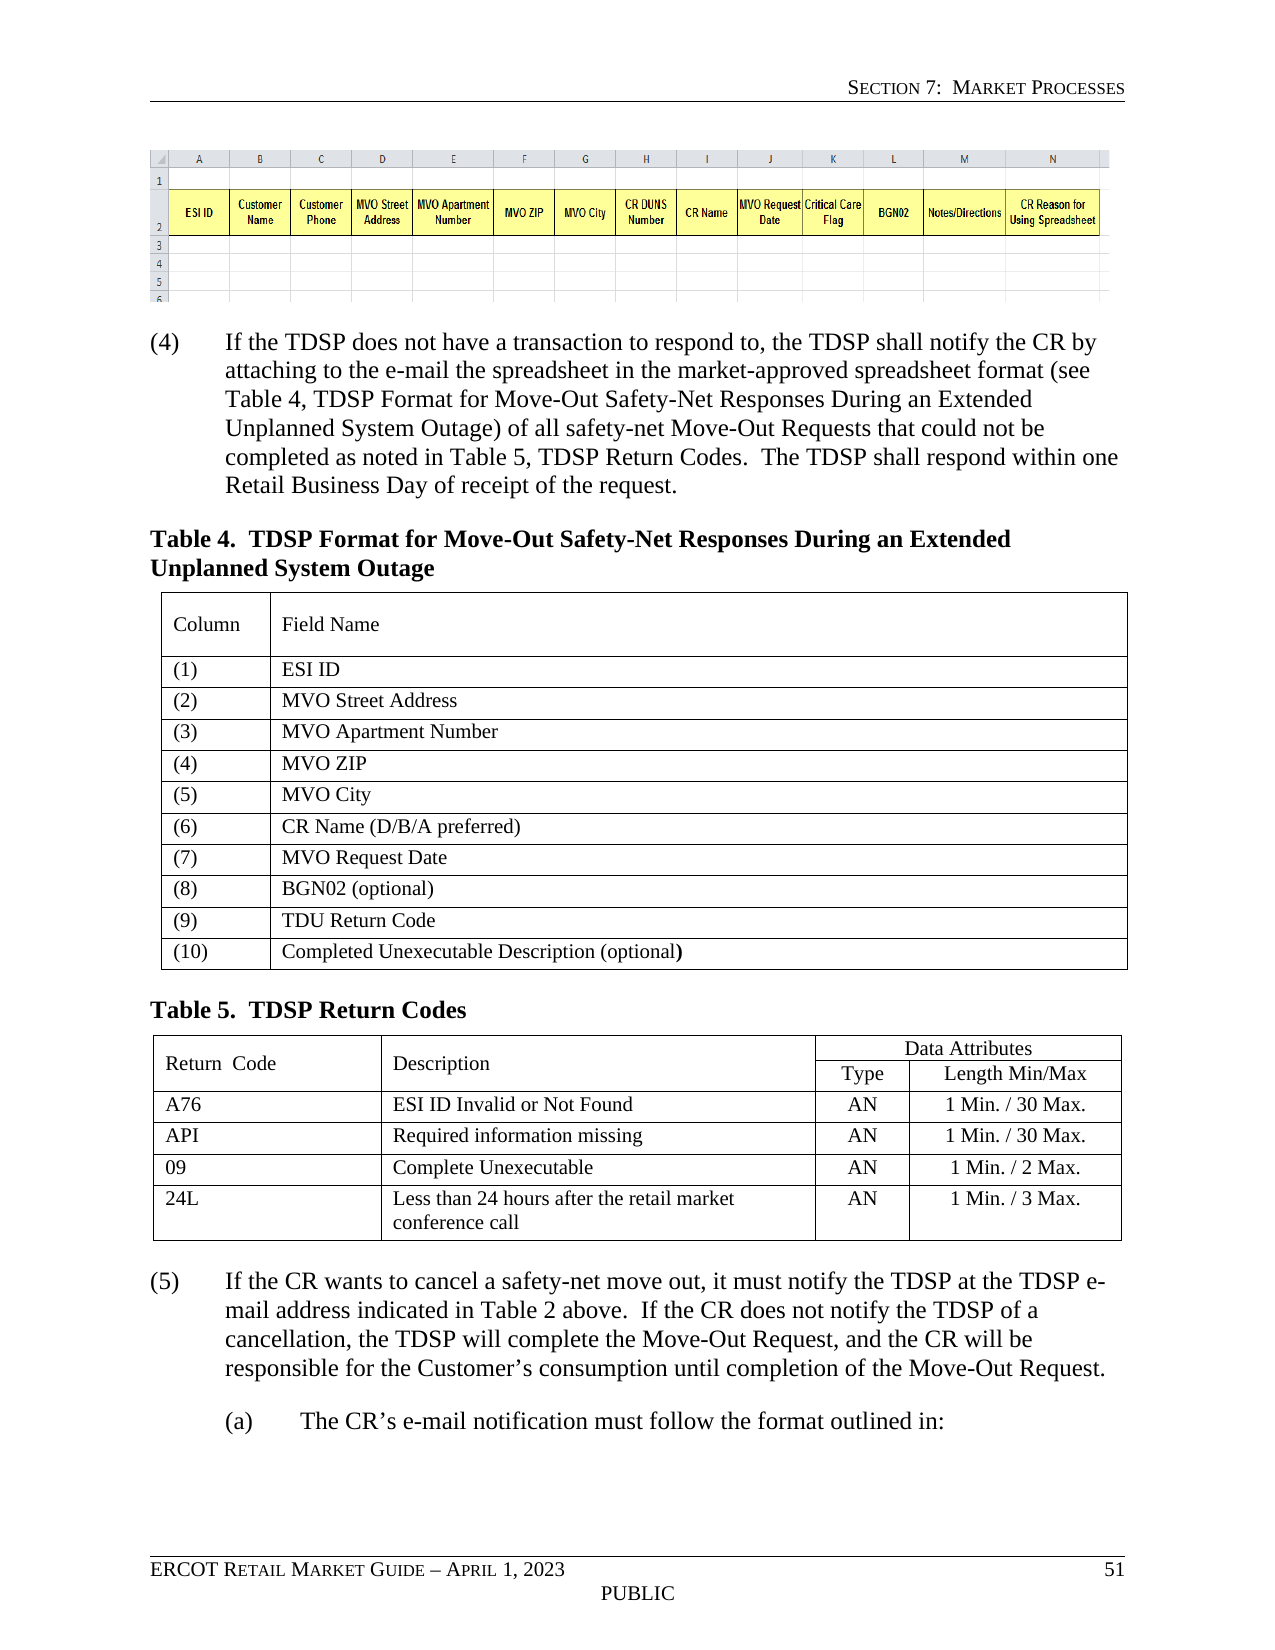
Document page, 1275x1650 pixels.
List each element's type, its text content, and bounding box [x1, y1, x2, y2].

table_cell Required information missing [382, 1123, 815, 1154]
table_cell MVO Apartment Number [271, 720, 1127, 750]
table_cell AN [816, 1123, 909, 1154]
table_cell 24L [154, 1186, 381, 1240]
text Table 4. TDSP Format for Move-Out Safety-Net Responses During an Extended Unplanned System Outage [150, 524, 1125, 582]
table_cell (8) [162, 876, 270, 907]
table_header Data Attributes [816, 1036, 1121, 1059]
table_cell (4) [162, 751, 270, 781]
table_cell (2) [162, 688, 270, 718]
picture [150, 150, 1110, 302]
table_cell MVO ZIP [271, 751, 1127, 781]
table_cell 1 Min. / 30 Max. [910, 1092, 1121, 1122]
table_header Description [382, 1036, 815, 1091]
table_cell (6) [162, 814, 270, 844]
table_cell Less than 24 hours after the retail market conference call [382, 1186, 815, 1240]
table_cell AN [816, 1186, 909, 1240]
text (4) If the TDSP does not have a transaction to respond to, the TDSP shall notify the CR by attaching to the e-mail the spreadsheet in the market-approved spreadsheet format (see Table 4, TDSP Format for Move-Out Safety-Net Responses During an Extended Unplanned System Outage) of all safety-net Move-Out Requests that could not be completed as noted in Table 5, TDSP Return Codes. The TDSP shall respond within one Retail Business Day of receipt of the request. [150, 327, 1125, 499]
table_header Field Name [271, 593, 1127, 656]
table_cell TDU Return Code [271, 908, 1127, 938]
table_cell 1 Min. / 3 Max. [910, 1186, 1121, 1240]
table_cell (9) [162, 908, 270, 938]
table_cell AN [816, 1155, 909, 1185]
table_cell Complete Unexecutable [382, 1155, 815, 1185]
table_cell ESI ID [271, 657, 1127, 687]
table_cell CR Name (D/B/A preferred) [271, 814, 1127, 844]
table_cell (3) [162, 720, 270, 750]
table_cell AN [816, 1092, 909, 1122]
table_cell Type [816, 1061, 909, 1091]
table_cell MVO City [271, 782, 1127, 812]
table_cell Completed Unexecutable Description (optional) [271, 939, 1127, 969]
table_cell MVO Request Date [271, 845, 1127, 875]
table_cell BGN02 (optional) [271, 876, 1127, 907]
table_header Return Code [154, 1036, 381, 1091]
table_cell 1 Min. / 2 Max. [910, 1155, 1121, 1185]
text (a) The CR’s e-mail notification must follow the format outlined in: [225, 1406, 1125, 1435]
table_header Column [162, 593, 270, 656]
table_cell ESI ID Invalid or Not Found [382, 1092, 815, 1122]
table_cell Length Min/Max [910, 1061, 1121, 1091]
table_cell 1 Min. / 30 Max. [910, 1123, 1121, 1154]
text (5) If the CR wants to cancel a safety-net move out, it must notify the TDSP at the TDSP e-mail address indicated in Table 2 above. If the CR does not notify the TDSP of a cancellation, the TDSP will complete the Move-Out Request, and the CR will be responsible for the Customer’s consumption until completion of the Move-Out Request. [150, 1266, 1125, 1381]
table_cell (1) [162, 657, 270, 687]
table_cell MVO Street Address [271, 688, 1127, 718]
table_cell (10) [162, 939, 270, 969]
table_cell (5) [162, 782, 270, 812]
table_cell (7) [162, 845, 270, 875]
table_cell 09 [154, 1155, 381, 1185]
table_cell API [154, 1123, 381, 1154]
text Table 5. TDSP Return Codes [150, 995, 1125, 1024]
table_cell A76 [154, 1092, 381, 1122]
